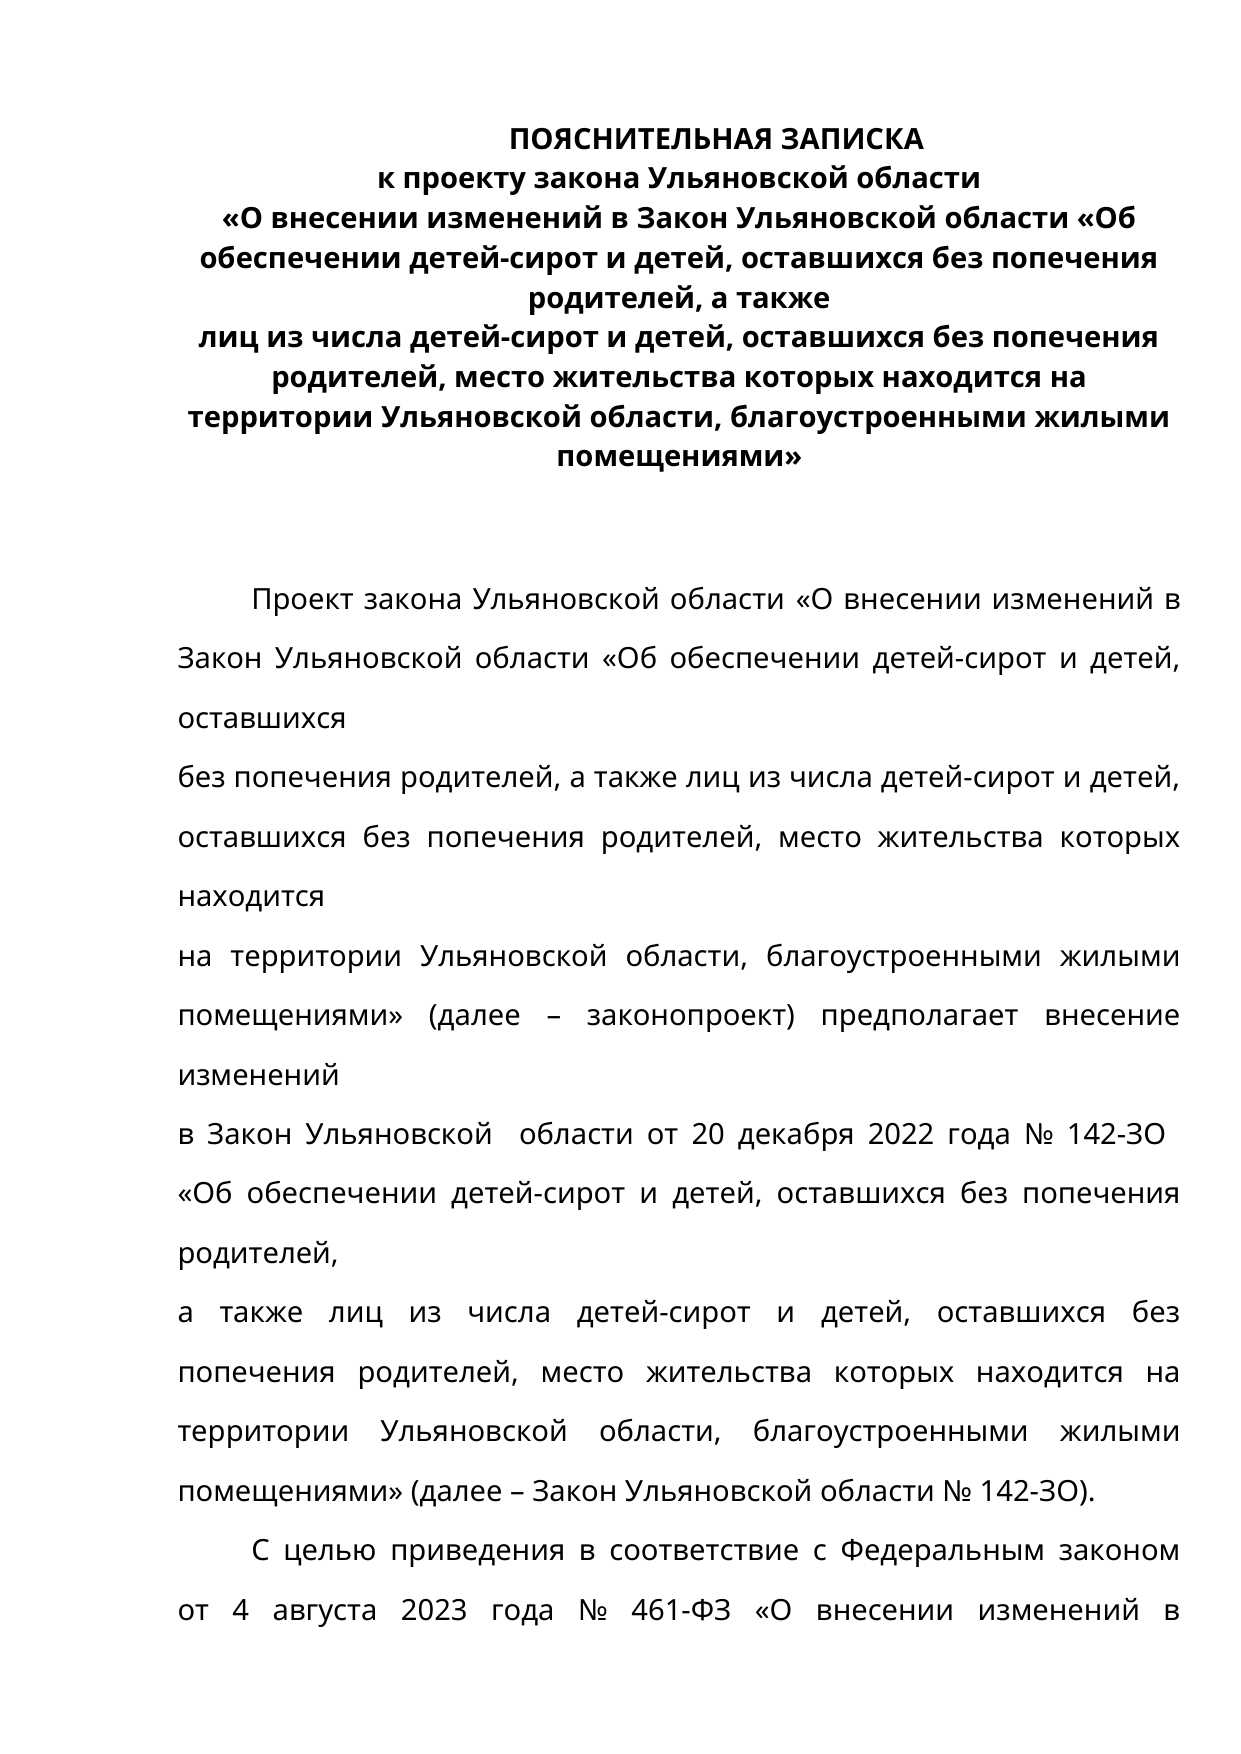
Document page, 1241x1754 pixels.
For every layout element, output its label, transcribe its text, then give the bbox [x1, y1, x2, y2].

text ПОЯСНИТЕЛЬНАЯ ЗАПИСКА [177, 118, 1181, 158]
text Проект закона Ульяновской области «О внесении изменений в Закон Ульяновской области «Об обеспечении детей-сирот и детей, оставшихся без попечения родителей, а также лиц из числа детей-сирот и детей, оставшихся без попечения родителей, место жительства которых находится на территории Ульяновской области, благоустроенными жилыми помещениями» (далее – законопроект) предполагает внесение изменений в Закон Ульяновской области от 20 декабря 2022 года № 142-ЗО «Об обеспечении детей-сирот и детей, оставшихся без попечения родителей, а также лиц из числа детей-сирот и детей, оставшихся без попечения родителей, место жительства которых находится на территории Ульяновской области, благоустроенными жилыми помещениями» (далее – Закон Ульяновской области № 142-ЗО). [177, 578, 1181, 1510]
text к проекту закона Ульяновской области [177, 158, 1181, 197]
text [177, 1529, 1181, 1629]
text лиц из числа детей-сирот и детей, оставшихся без попечения родителей, место жительства которых находится на территории Ульяновской области, благоустроенными жилыми помещениями» [177, 317, 1181, 475]
text «О внесении изменений в Закон Ульяновской области «Об обеспечении детей-сирот и детей, оставшихся без попечения родителей, а также [177, 197, 1181, 317]
